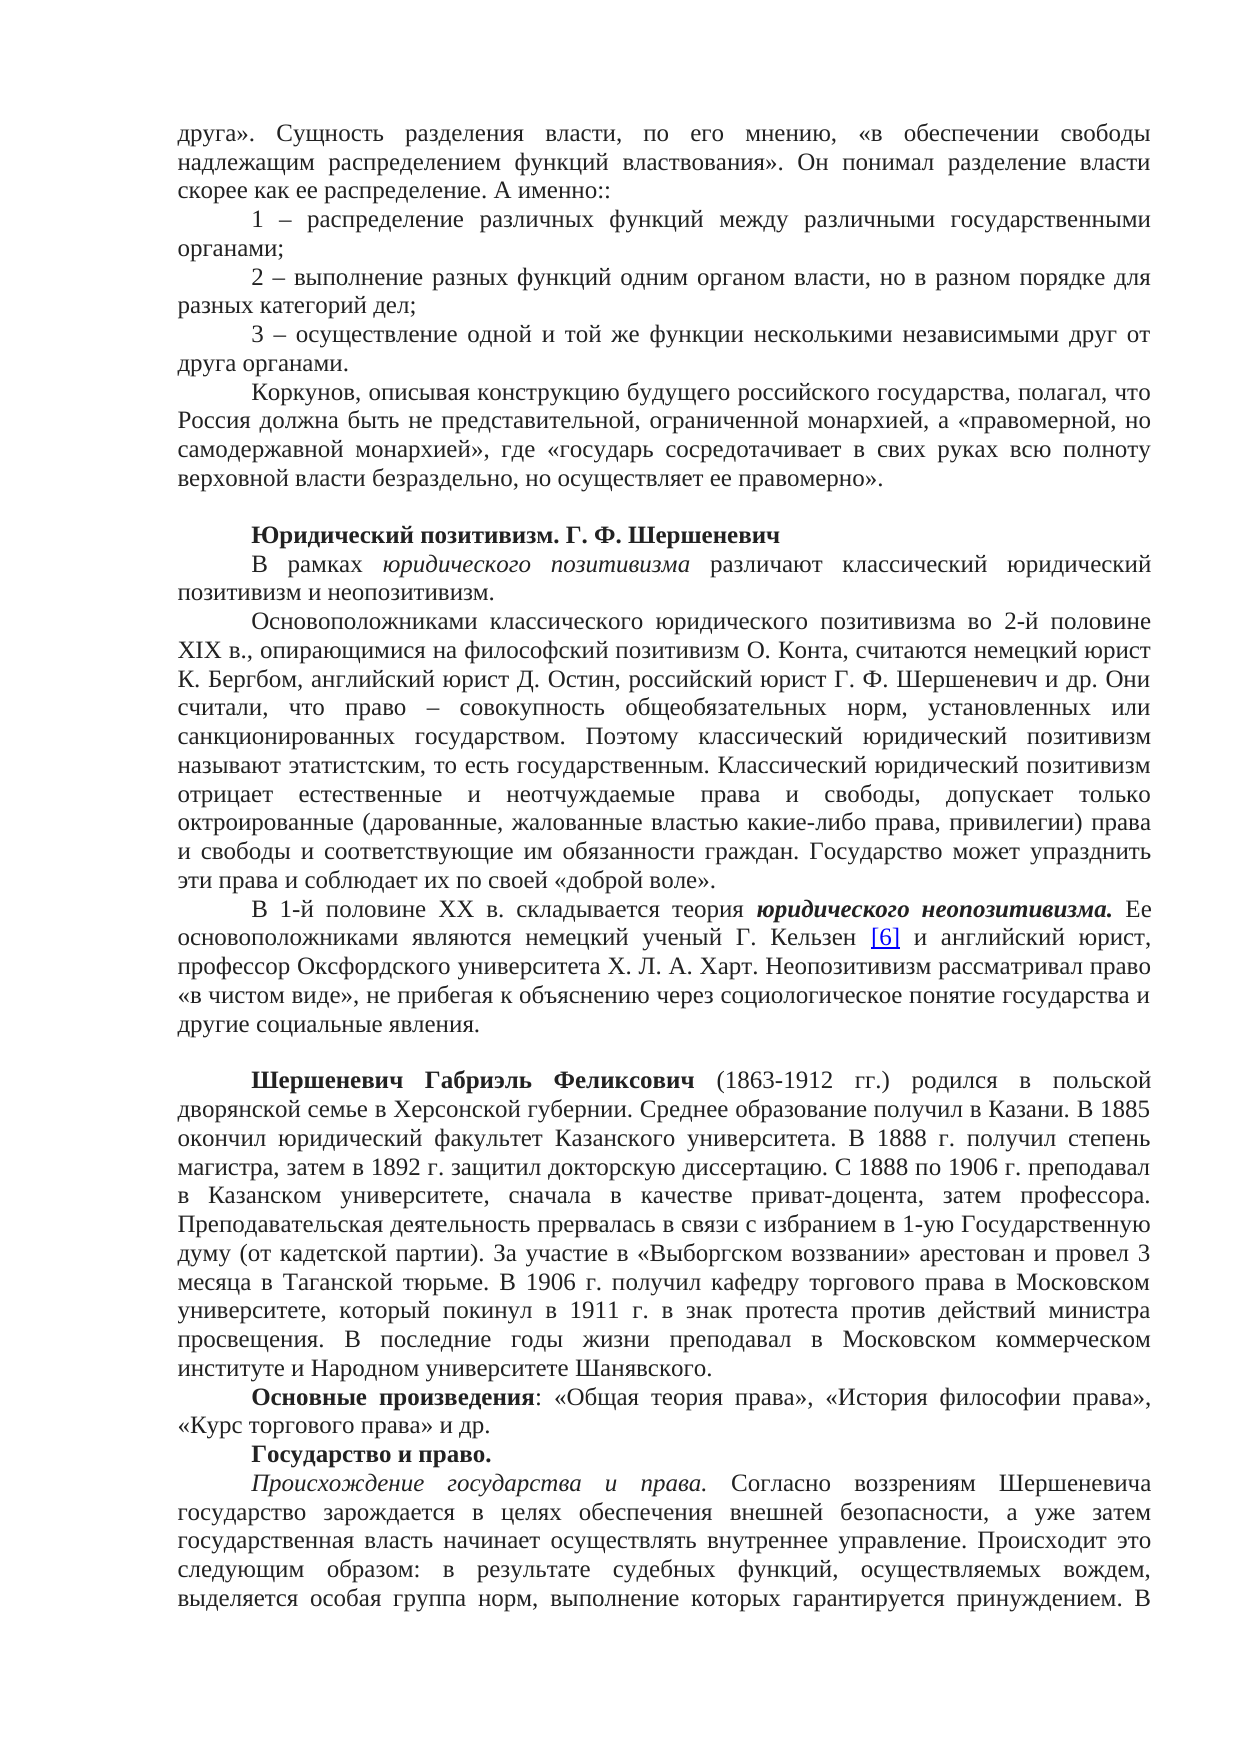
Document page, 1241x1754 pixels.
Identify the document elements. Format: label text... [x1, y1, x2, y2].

text В рамках юридического позитивизма различают классический юридический позитивизм и неопозитивизм. [177, 549, 1152, 606]
text Коркунов, описывая конструкцию будущего российского государства, полагал, что Россия должна быть не представительной, ограниченной монархией, а «правомерной, но самодержавной монархией», где «государь сосредотачивает в свих руках всю полноту верховной власти безраздельно, но осуществляет ее правомерно». [177, 377, 1152, 492]
text Государство и право. [177, 1439, 1152, 1468]
text Шершеневич Габриэль Феликсович (1863-1912 гг.) родился в польской дворянской семье в Херсонской губернии. Среднее образование получил в Казани. В 1885 окончил юридический факультет Казанского университета. В 1888 г. получил степень магистра, затем в 1892 г. защитил докторскую диссертацию. С 1888 по 1906 г. преподавал в Казанском университете, сначала в качестве приват-доцента, затем профессора. Преподавательская деятельность прервалась в связи с избранием в 1-ую Государственную думу (от кадетской партии). За участие в «Выборгском воззвании» арестован и провел 3 месяца в Таганской тюрьме. В 1906 г. получил кафедру торгового права в Московском университете, который покинул в 1911 г. в знак протеста против действий министра просвещения. В последние годы жизни преподавал в Московском коммерческом институте и Народном университете Шанявского. [177, 1065, 1152, 1382]
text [177, 118, 1152, 204]
text Юридический позитивизм. Г. Ф. Шершеневич [177, 520, 1152, 549]
text Основные произведения: «Общая теория права», «История философии права», «Курс торгового права» и др. [177, 1382, 1152, 1439]
text В 1-й половине XX в. складывается теория юридического неопозитивизма. Ее основоположниками являются немецкий ученый Г. Кельзен [6] и английский юрист, профессор Оксфордского университета Х. Л. А. Харт. Неопозитивизм рассматривал право «в чистом виде», не прибегая к объяснению через социологическое понятие государства и другие социальные явления. [177, 894, 1152, 1037]
text 2 – выполнение разных функций одним органом власти, но в разном порядке для разных категорий дел; [177, 262, 1152, 319]
text 1 – распределение различных функций между различными государственными органами; [177, 204, 1152, 262]
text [177, 1468, 1152, 1612]
text 3 – осуществление одной и той же функции несколькими независимыми друг от друга органами. [177, 319, 1152, 377]
text Основоположниками классического юридического позитивизма во 2-й половине XIX в., опирающимися на философский позитивизм О. Конта, считаются немецкий юрист К. Бергбом, английский юрист Д. Остин, российский юрист Г. Ф. Шершеневич и др. Они считали, что право – совокупность общеобязательных норм, установленных или санкционированных государством. Поэтому классический юридический позитивизм называют этатистским, то есть государственным. Классический юридический позитивизм отрицает естественные и неотчуждаемые права и свободы, допускает только октроированные (дарованные, жалованные властью какие-либо права, привилегии) права и свободы и соответствующие им обязанности граждан. Государство может упразднить эти права и соблюдает их по своей «доброй воле». [177, 606, 1152, 894]
